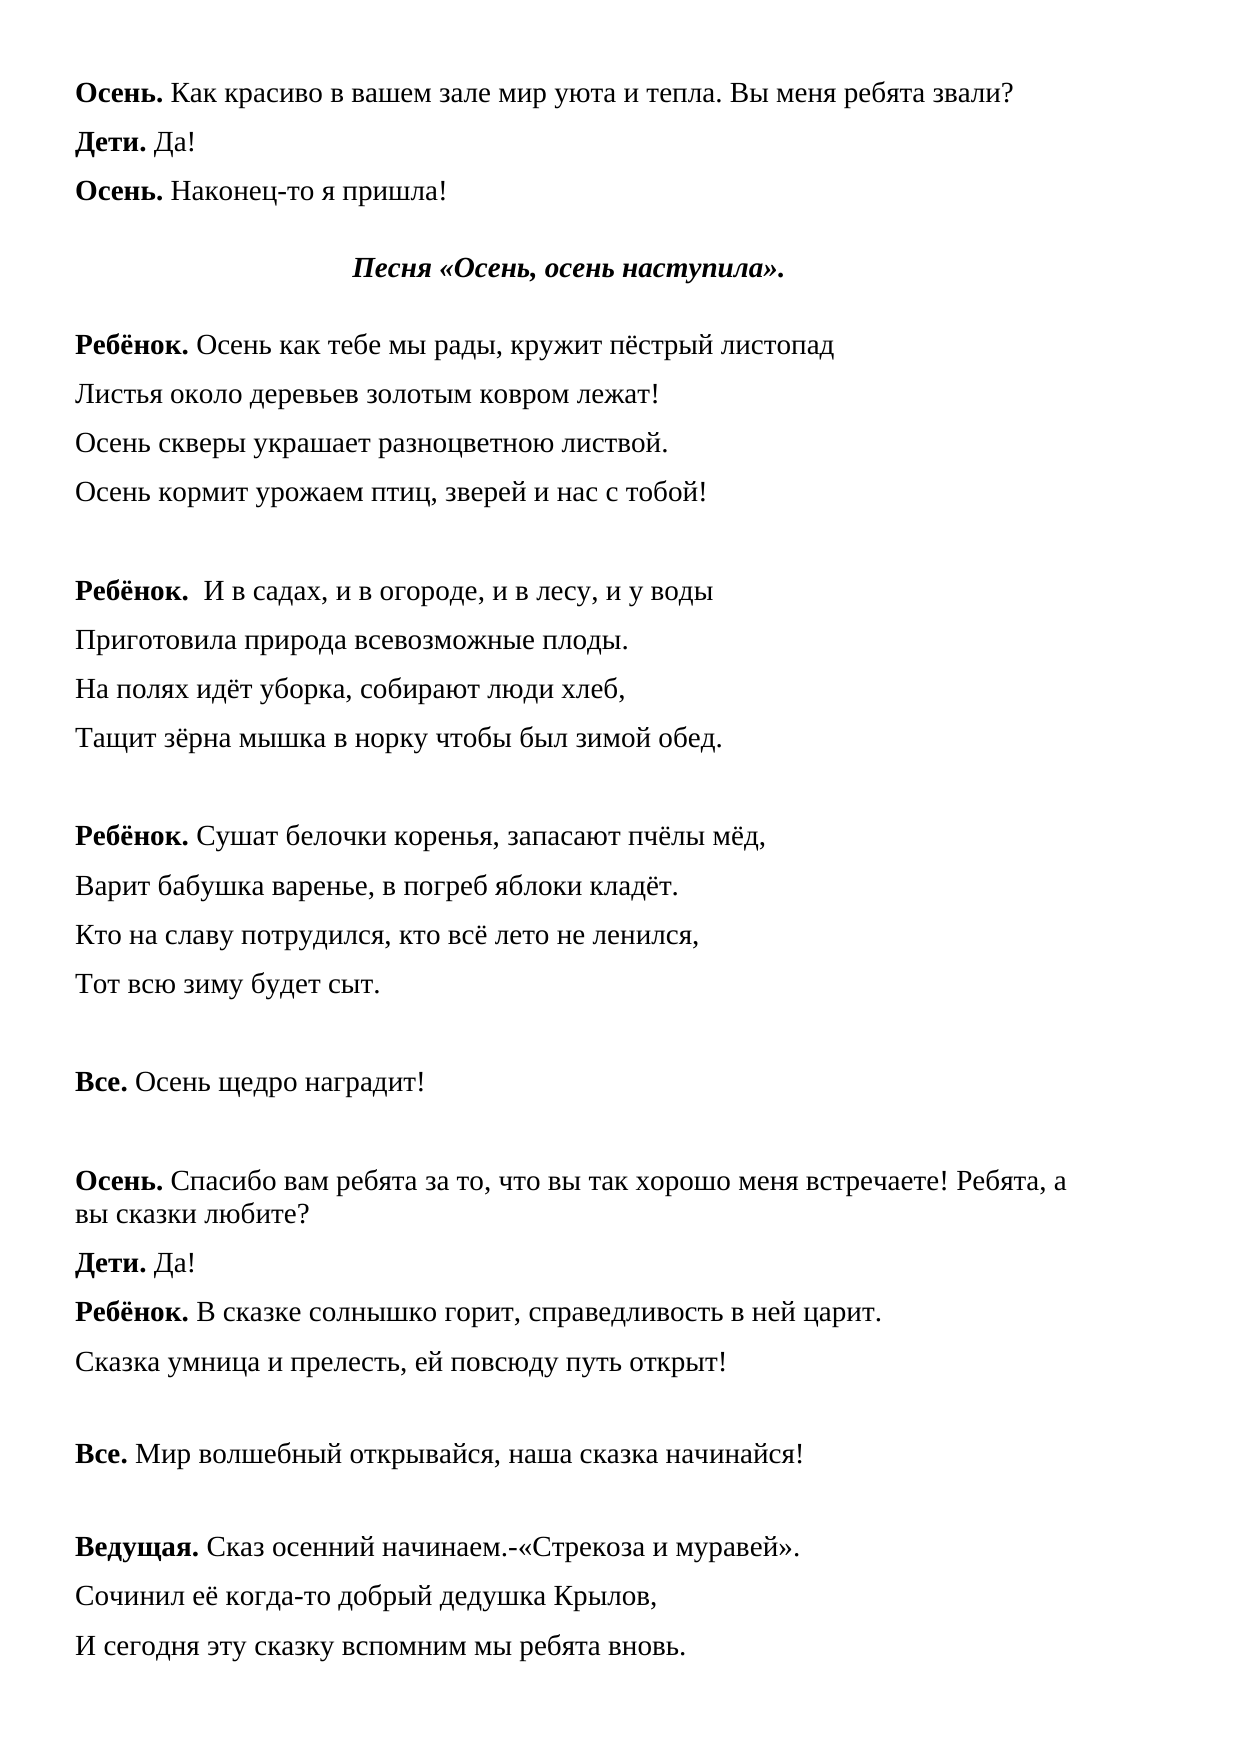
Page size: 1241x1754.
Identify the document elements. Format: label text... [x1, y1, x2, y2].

text Сочинил её когда-то добрый дедушка Крылов, [75, 1578, 1165, 1612]
text Ведущая. Сказ осенний начинаем.-«Стрекоза и муравей». [75, 1529, 1165, 1563]
text Осень скверы украшает разноцветною листвой. [75, 425, 1165, 459]
text Приготовила природа всевозможные плоды. [75, 622, 1165, 655]
text И сегодня эту сказку вспомним мы ребята вновь. [75, 1628, 1165, 1661]
text Листья около деревьев золотым ковром лежат! [75, 376, 1165, 409]
text Ребёнок. Сушат белочки коренья, запасают пчёлы мёд, [75, 818, 1165, 852]
text Осень. Как красиво в вашем зале мир уюта и тепла. Вы меня ребята звали? [75, 75, 1165, 108]
text Все. Мир волшебный открывайся, наша сказка начинайся! [75, 1437, 1165, 1470]
text Ребёнок. В сказке солнышко горит, справедливость в ней царит. [75, 1294, 1165, 1328]
text Осень. Наконец-то я пришла! [75, 173, 1165, 207]
text Ребёнок. Осень как тебе мы рады, кружит пёстрый листопад [75, 327, 1165, 360]
text Сказка умница и прелесть, ей повсюду путь открыт! [75, 1344, 1165, 1377]
text Кто на славу потрудился, кто всё лето не ленился, [75, 917, 1165, 950]
text Варит бабушка варенье, в погреб яблоки кладёт. [75, 868, 1165, 901]
text Дети. Да! [75, 1245, 1165, 1279]
text Песня «Осень, осень наступила». [75, 250, 1165, 284]
text Осень кормит урожаем птиц, зверей и нас с тобой! [75, 474, 1165, 508]
text Все. Осень щедро наградит! [75, 1064, 1165, 1098]
text Ребёнок. И в садах, и в огороде, и в лесу, и у воды [75, 573, 1165, 606]
text Тащит зёрна мышка в норку чтобы был зимой обед. [75, 720, 1165, 754]
text Дети. Да! [75, 124, 1165, 158]
text На полях идёт уборка, собирают люди хлеб, [75, 671, 1165, 704]
text Тот всю зиму будет сыт. [75, 966, 1165, 999]
text Осень. Спасибо вам ребята за то, что вы так хорошо меня встречаете! Ребята, а вы сказки любите? [75, 1163, 1165, 1230]
